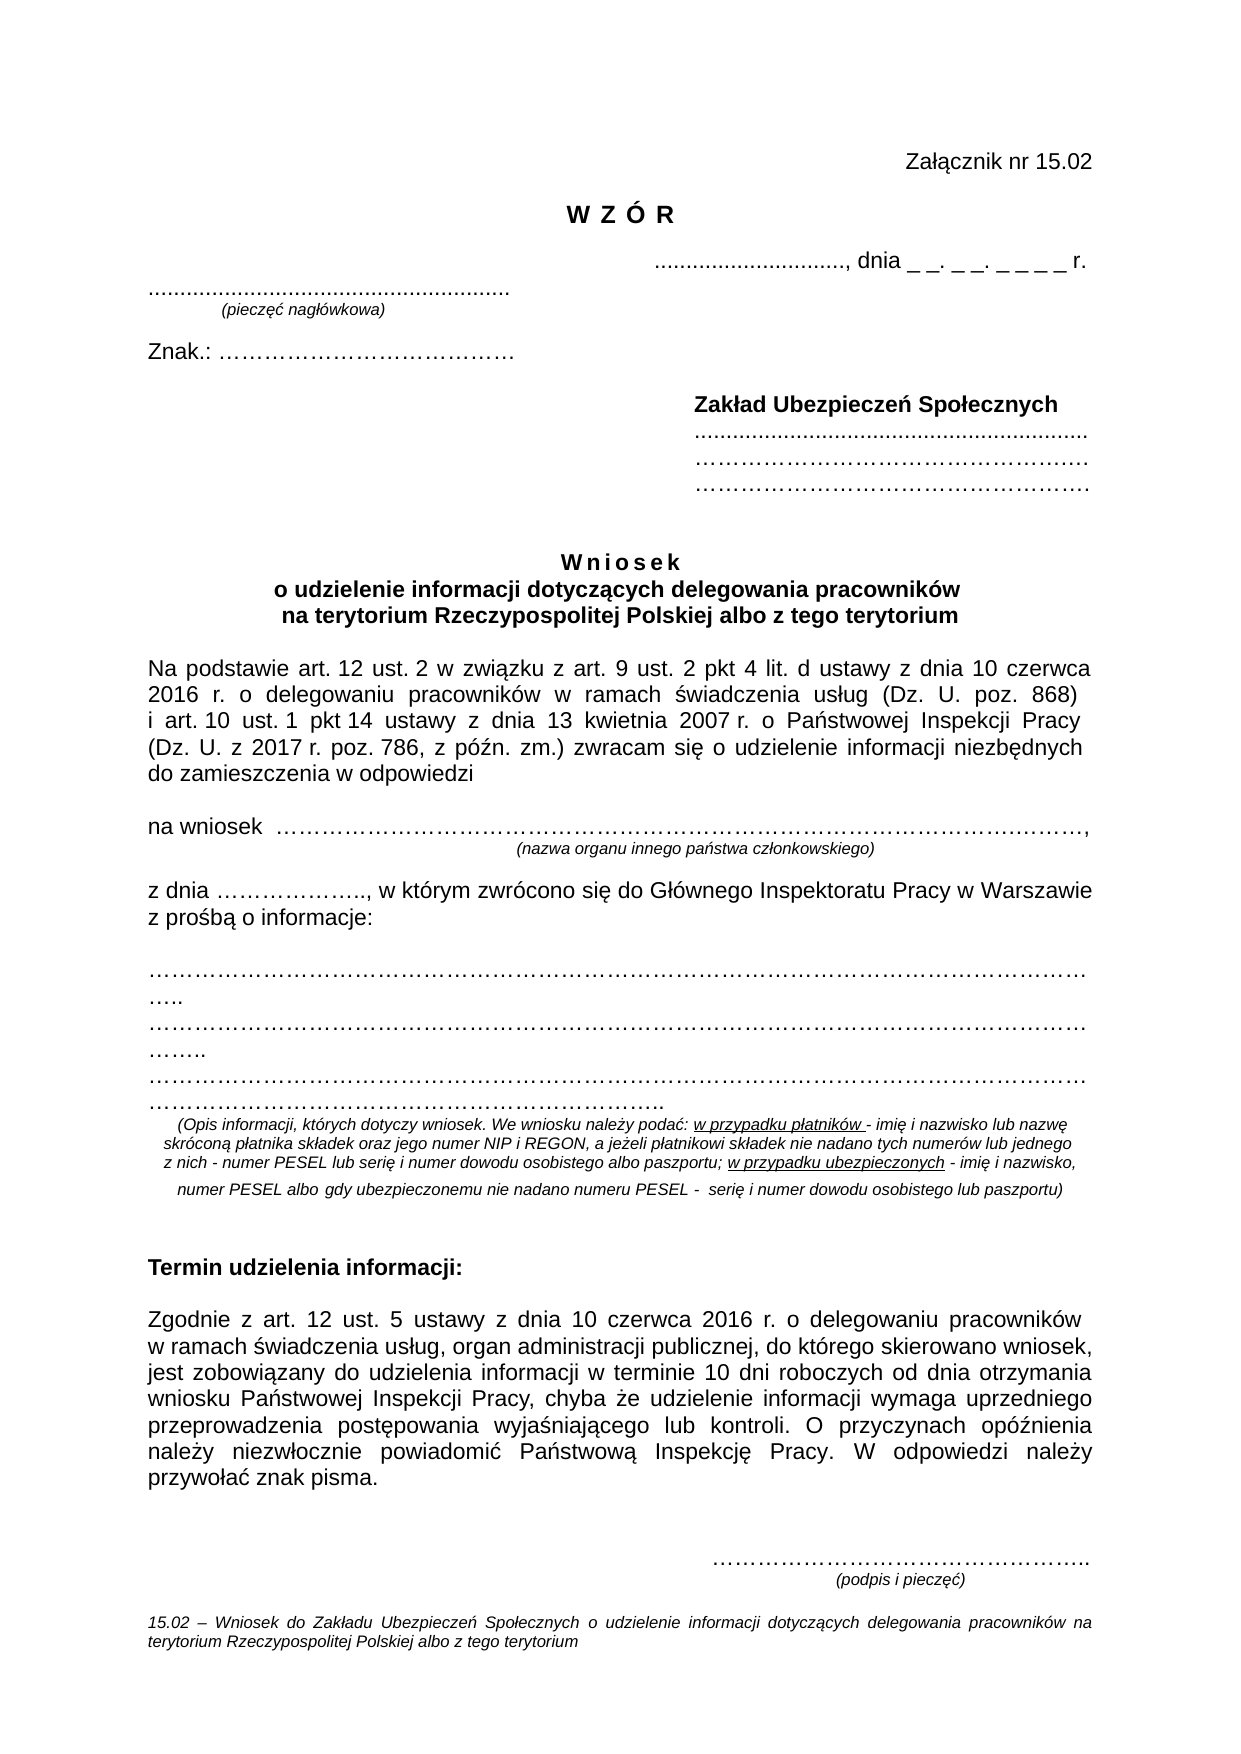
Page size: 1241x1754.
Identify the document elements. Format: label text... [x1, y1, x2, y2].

text Zakład Ubezpieczeń Społecznych [590, 391, 1093, 417]
text (nazwa organu innego państwa członkowskiego) [516, 839, 1093, 858]
text .............................., dnia _ _. _ _. _ _ _ _ r. [590, 247, 1093, 274]
text (pieczęć nagłówkowa) [148, 300, 1093, 319]
text na wniosek …………………………………………………………………………………….………, [148, 813, 1093, 839]
text ......................................................... [148, 274, 1093, 300]
text Zgodnie z art. 12 ust. 5 ustawy z dnia 10 czerwca 2016 r. o delegowaniu pracowników w ramach świadczenia usług, organ administracji publicznej, do którego skierowano wniosek, jest zobowiązany do udzielenia informacji w terminie 10 dni roboczych od dnia otrzymania wniosku Państwowej Inspekcji Pracy, chyba że udzielenie informacji wymaga uprzedniego przeprowadzenia postępowania wyjaśniającego lub kontroli. O przyczynach opóźnienia należy niezwłocznie powiadomić Państwową Inspekcję Pracy. W odpowiedzi należy przywołać znak pisma. [148, 1306, 1093, 1491]
text o udzielenie informacji dotyczących delegowania pracowników na terytorium Rzeczypospolitej Polskiej albo z tego terytorium [148, 576, 1093, 628]
text Na podstawie art. 12 ust. 2 w związku z art. 9 ust. 2 pkt 4 lit. d ustawy z dnia 10 czerwca 2016 r. o delegowaniu pracowników w ramach świadczenia usług (Dz. U. poz. 868) i art. 10 ust. 1 pkt 14 ustawy z dnia 13 kwietnia 2007 r. o Państwowej Inspekcji Pracy (Dz. U. z 2017 r. poz. 786, z późn. zm.) zwracam się o udzielenie informacji niezbędnych do zamieszczenia w odpowiedzi [148, 654, 1093, 786]
text ………………………………………….. [709, 1543, 1093, 1570]
text WZÓR [148, 199, 1093, 228]
text ……………………………………………. [694, 470, 1093, 496]
text Wniosek [148, 549, 1093, 576]
text Znak.: ………………………………… [148, 338, 1093, 365]
text ………………………………………….… [694, 444, 1093, 470]
text (Opis informacji, których dotyczy wniosek. We wniosku należy podać: w przypadku płatników - imię i nazwisko lub nazwę skróconą płatnika składek oraz jego numer NIP i REGON, a jeżeli płatnikowi składek nie nadano tych numerów lub jednego z nich - numer PESEL lub serię i numer dowodu osobistego albo paszportu; w przypadku ubezpieczonych - imię i nazwisko, numer PESEL albo gdy ubezpieczonemu nie nadano numeru PESEL - serię i numer dowodu osobistego lub paszportu) [148, 1114, 1093, 1201]
text Załącznik nr 15.02 [148, 148, 1093, 174]
text (podpis i pieczęć) [709, 1570, 1093, 1589]
text ………………………………………………………………………………………………………………..…………………………………………………………………………………………………………………..……………………………………………………………………………………………………………………………………………………………………….. [148, 956, 1093, 1114]
text .............................................................. [694, 417, 1093, 444]
text z dnia ……………….., w którym zwrócono się do Głównego Inspektoratu Pracy w Warszawie z prośbą o informacje: [148, 877, 1093, 930]
text Termin udzielenia informacji: [148, 1253, 1093, 1280]
